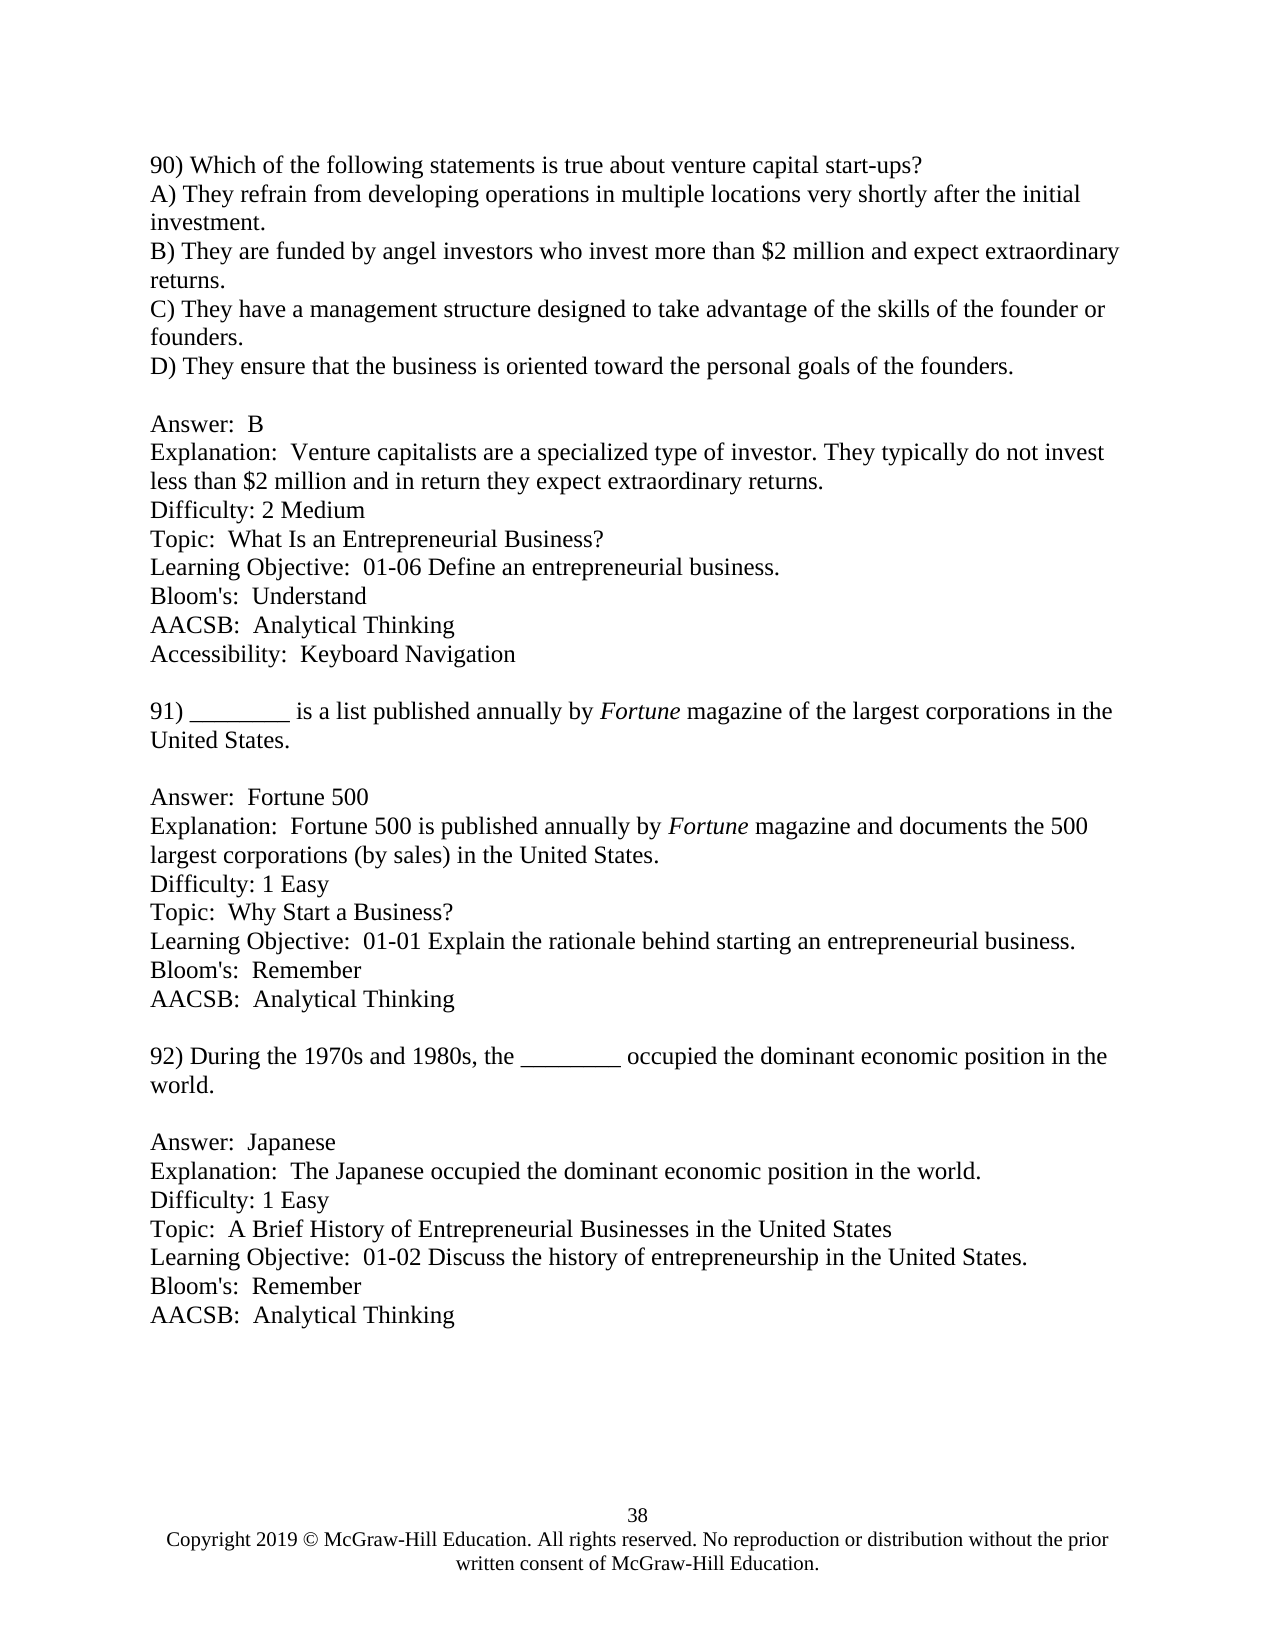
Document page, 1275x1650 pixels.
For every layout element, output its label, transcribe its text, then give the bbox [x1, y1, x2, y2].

text Topic: A Brief History of Entrepreneurial Businesses in the United States [150, 1214, 1125, 1242]
text Bloom's: Remember [150, 1271, 1125, 1300]
text Topic: Why Start a Business? [150, 897, 1125, 926]
text Answer: Japanese [150, 1127, 1125, 1156]
text Answer: Fortune 500 [150, 782, 1125, 811]
text Learning Objective: 01-06 Define an entrepreneurial business. [150, 552, 1125, 581]
text D) They ensure that the business is oriented toward the personal goals of the founders. [150, 351, 1125, 380]
text Accessibility: Keyboard Navigation [150, 639, 1125, 667]
text Answer: B [150, 409, 1125, 437]
text Bloom's: Remember [150, 955, 1125, 984]
text Topic: What Is an Entrepreneurial Business? [150, 524, 1125, 552]
text AACSB: Analytical Thinking [150, 610, 1125, 639]
text Difficulty: 1 Easy [150, 1185, 1125, 1214]
text Learning Objective: 01-02 Discuss the history of entrepreneurship in the United States. [150, 1242, 1125, 1271]
text 92) During the 1970s and 1980s, the ________ occupied the dominant economic position in the world. [150, 1041, 1125, 1099]
text C) They have a management structure designed to take advantage of the skills of the founder or founders. [150, 294, 1125, 351]
text AACSB: Analytical Thinking [150, 984, 1125, 1012]
text 91) ________ is a list published annually by Fortune magazine of the largest corporations in the United States. [150, 696, 1125, 754]
text A) They refrain from developing operations in multiple locations very shortly after the initial investment. [150, 179, 1125, 236]
text 90) Which of the following statements is true about venture capital start-ups? [150, 150, 1125, 179]
text B) They are funded by angel investors who invest more than $2 million and expect extraordinary returns. [150, 236, 1125, 294]
text Explanation: Fortune 500 is published annually by Fortune magazine and documents the 500 largest corporations (by sales) in the United States. [150, 811, 1125, 869]
text Learning Objective: 01-01 Explain the rationale behind starting an entrepreneurial business. [150, 926, 1125, 955]
text Explanation: The Japanese occupied the dominant economic position in the world. [150, 1156, 1125, 1185]
text AACSB: Analytical Thinking [150, 1300, 1125, 1329]
text Difficulty: 2 Medium [150, 495, 1125, 524]
text Explanation: Venture capitalists are a specialized type of investor. They typically do not invest less than $2 million and in return they expect extraordinary returns. [150, 437, 1125, 495]
text Difficulty: 1 Easy [150, 869, 1125, 897]
text Bloom's: Understand [150, 581, 1125, 610]
